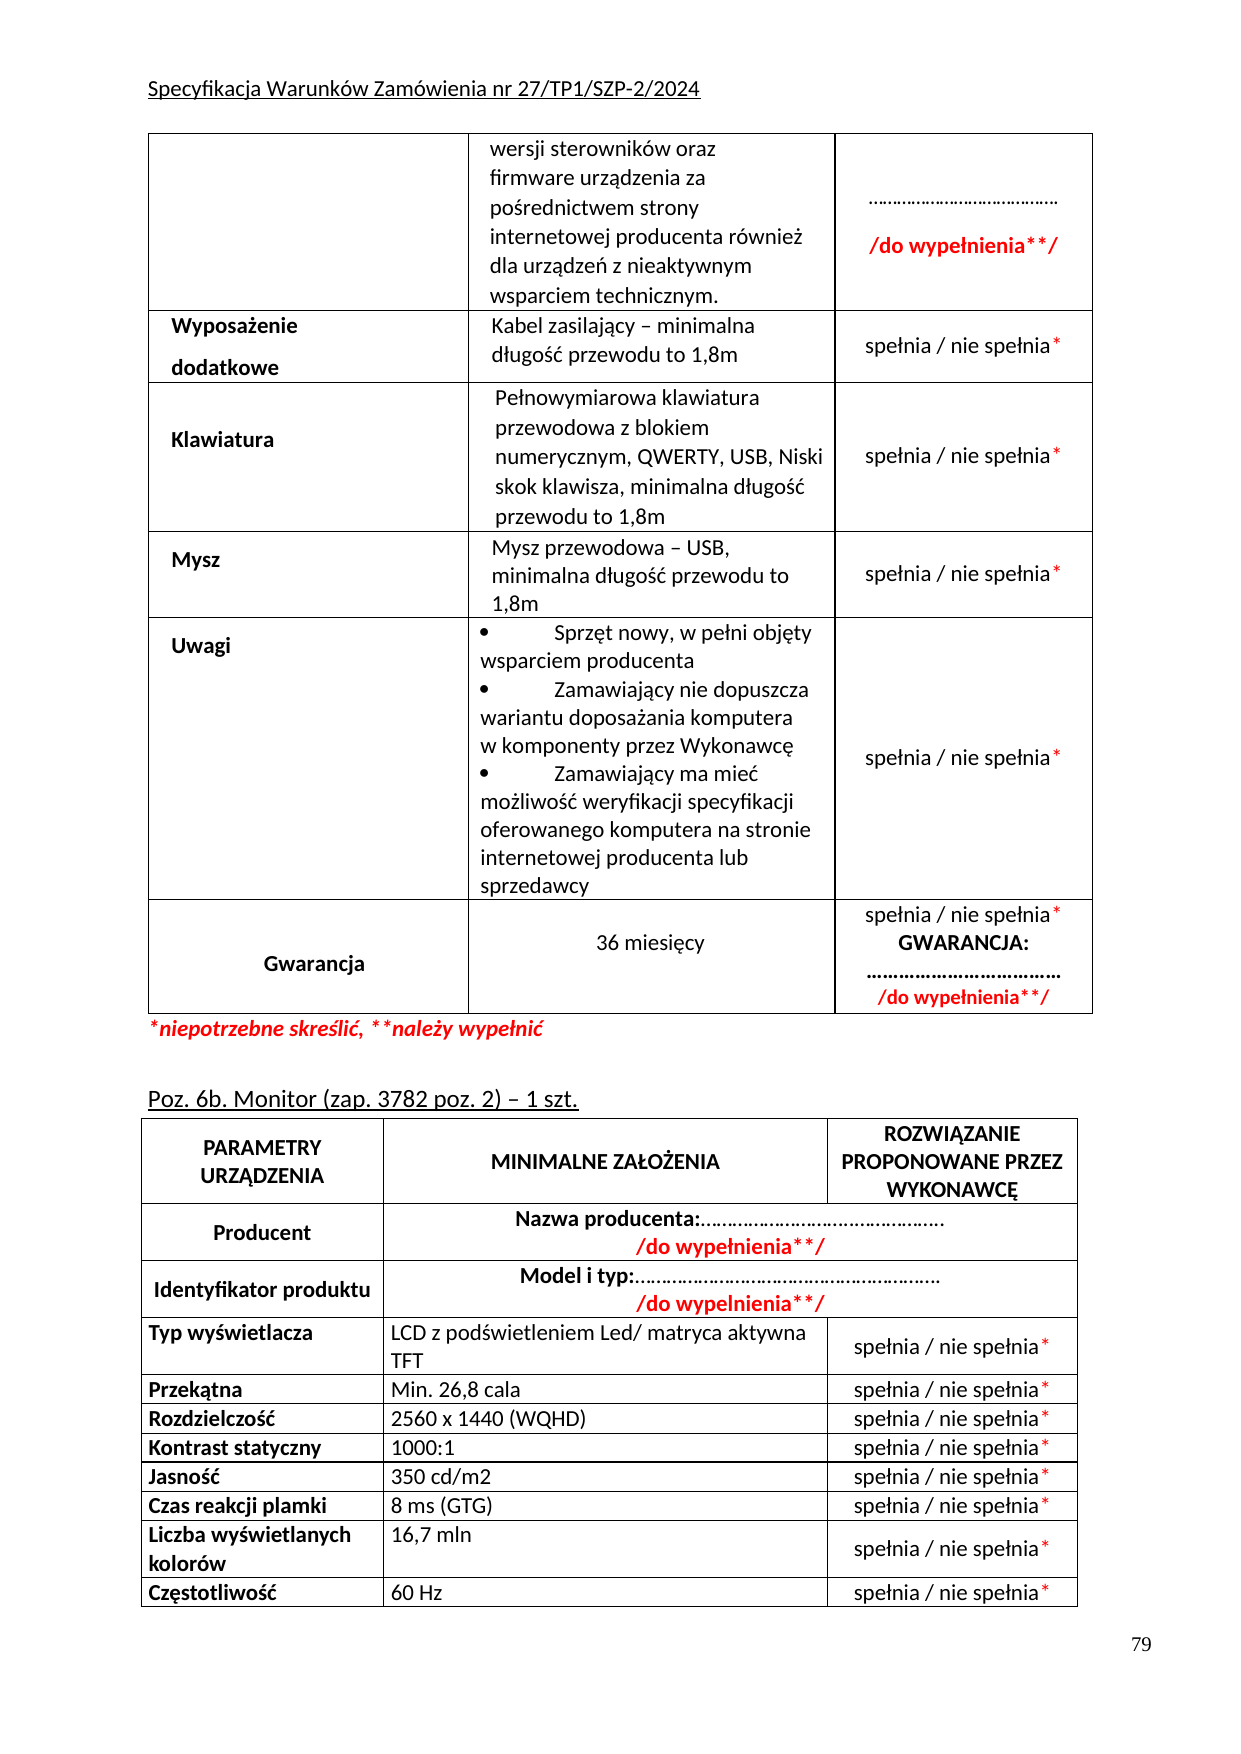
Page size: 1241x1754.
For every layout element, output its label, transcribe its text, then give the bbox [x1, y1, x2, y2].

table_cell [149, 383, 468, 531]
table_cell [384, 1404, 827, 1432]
text Poz. 6b. Monitor (zap. 3782 poz. 2) – 1 szt. [148, 1083, 1152, 1113]
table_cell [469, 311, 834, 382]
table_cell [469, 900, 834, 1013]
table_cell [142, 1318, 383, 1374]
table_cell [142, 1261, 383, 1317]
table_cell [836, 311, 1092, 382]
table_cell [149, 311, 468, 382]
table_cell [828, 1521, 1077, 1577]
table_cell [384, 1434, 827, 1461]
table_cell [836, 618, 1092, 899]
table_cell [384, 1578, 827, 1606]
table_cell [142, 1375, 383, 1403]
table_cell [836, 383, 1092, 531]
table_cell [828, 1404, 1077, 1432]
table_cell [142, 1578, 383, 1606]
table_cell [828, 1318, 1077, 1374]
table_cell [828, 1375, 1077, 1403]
text *niepotrzebne skreślić, **należy wypełnić [148, 1014, 1152, 1042]
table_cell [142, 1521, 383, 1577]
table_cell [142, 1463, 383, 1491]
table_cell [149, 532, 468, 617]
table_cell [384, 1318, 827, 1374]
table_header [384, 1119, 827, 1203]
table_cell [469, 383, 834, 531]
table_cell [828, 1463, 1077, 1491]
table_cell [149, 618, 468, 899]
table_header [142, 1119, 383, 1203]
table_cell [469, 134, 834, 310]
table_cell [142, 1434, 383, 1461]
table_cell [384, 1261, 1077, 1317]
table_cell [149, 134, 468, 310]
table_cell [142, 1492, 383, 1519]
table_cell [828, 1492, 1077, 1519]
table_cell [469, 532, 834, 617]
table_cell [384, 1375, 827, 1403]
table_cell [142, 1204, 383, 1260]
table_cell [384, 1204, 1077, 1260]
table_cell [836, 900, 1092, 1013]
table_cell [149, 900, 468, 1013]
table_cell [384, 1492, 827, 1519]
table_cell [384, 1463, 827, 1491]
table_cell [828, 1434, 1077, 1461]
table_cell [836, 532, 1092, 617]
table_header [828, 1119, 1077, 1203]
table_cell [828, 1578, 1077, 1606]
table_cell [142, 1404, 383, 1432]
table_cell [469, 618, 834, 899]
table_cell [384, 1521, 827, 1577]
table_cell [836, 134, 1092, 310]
